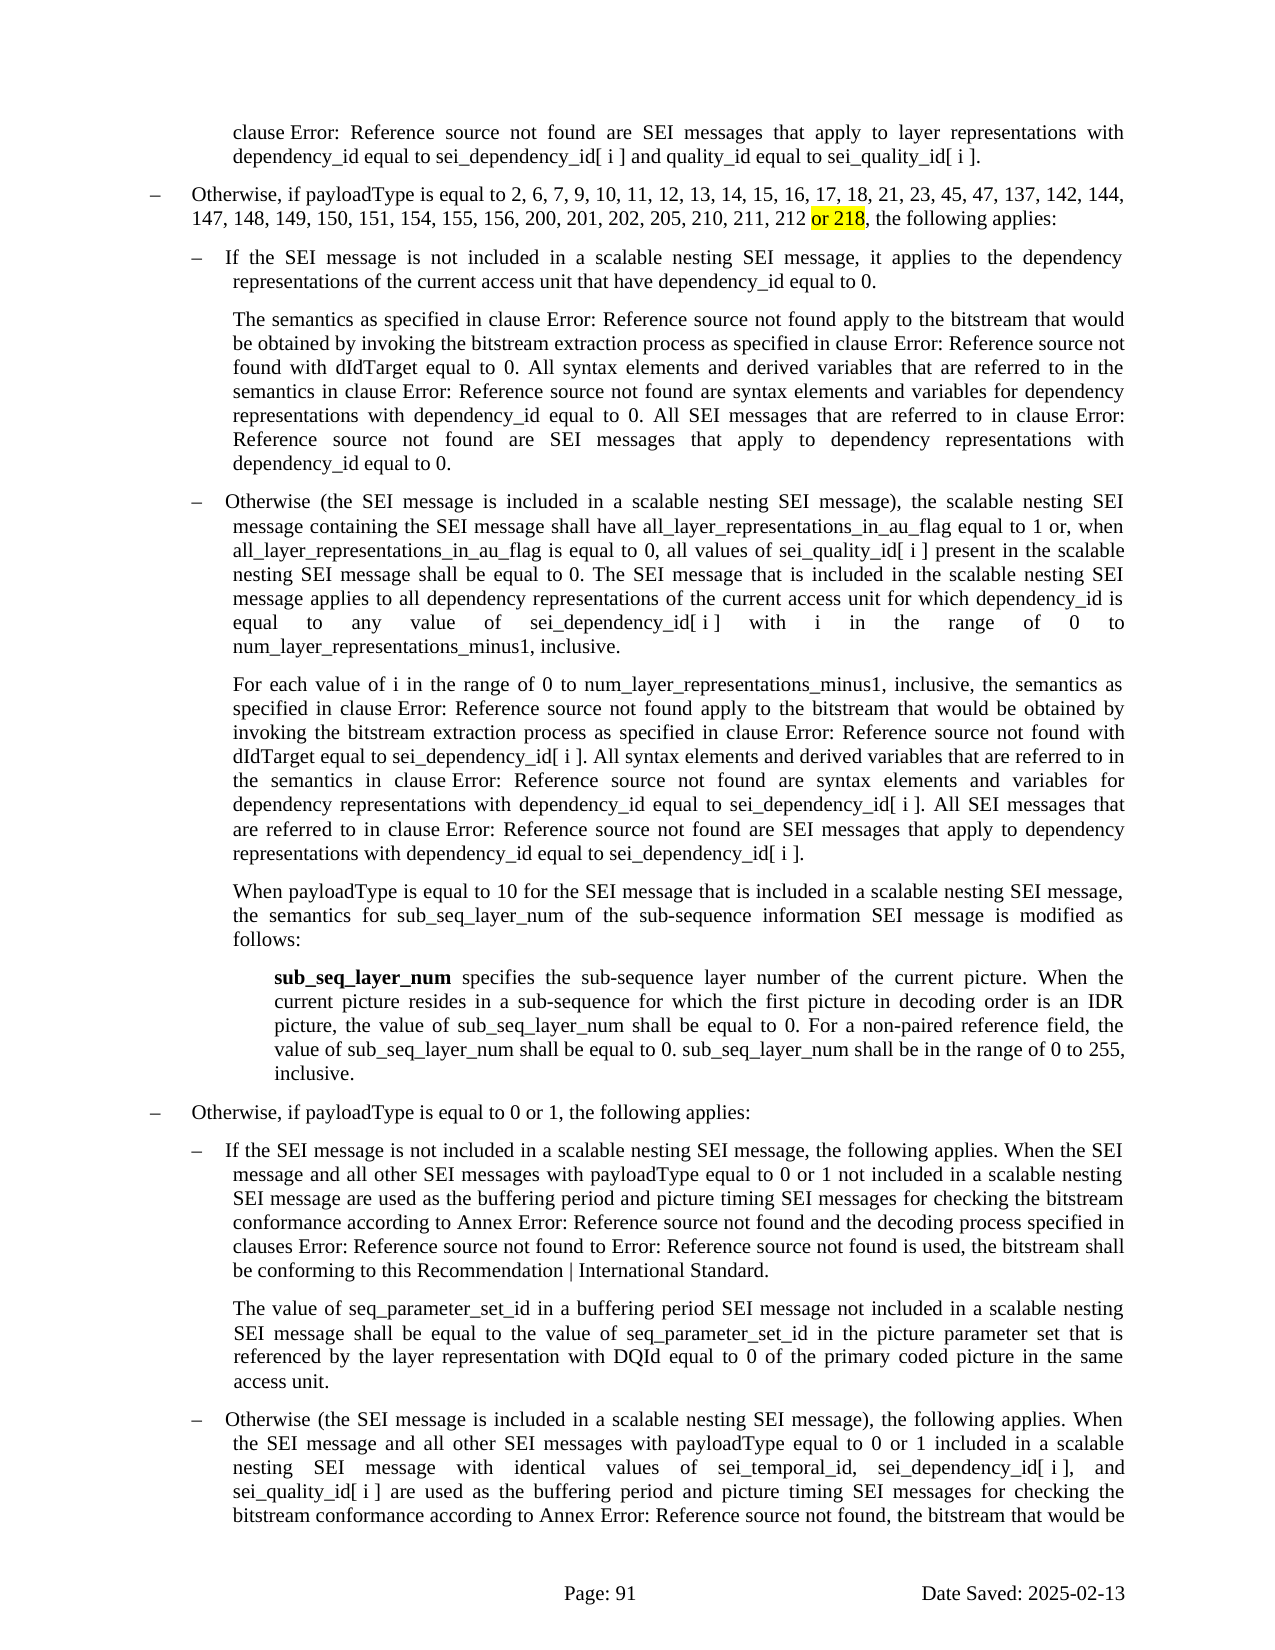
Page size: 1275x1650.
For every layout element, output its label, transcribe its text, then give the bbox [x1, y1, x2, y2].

text – Otherwise, if payloadType is equal to 2, 6, 7, 9, 10, 11, 12, 13, 14, 15, 16, 17, 18, 21, 23, 45, 47, 137, 142, 144, 147, 148, 149, 150, 151, 154, 155, 156, 200, 201, 202, 205, 210, 211, 212 or 218, the following applies: [150, 182, 1125, 230]
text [233, 120, 1125, 168]
text The value of seq_parameter_set_id in a buffering period SEI message not included in a scalable nesting SEI message shall be equal to the value of seq_parameter_set_id in the picture parameter set that is referenced by the layer representation with DQId equal to 0 of the primary coded picture in the same access unit. [233, 1296, 1125, 1393]
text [191, 1407, 1125, 1527]
text sub_seq_layer_num specifies the sub-sequence layer number of the current picture. When the current picture resides in a sub-sequence for which the first picture in decoding order is an IDR picture, the value of sub_seq_layer_num shall be equal to 0. For a non-paired reference field, the value of sub_seq_layer_num shall be equal to 0. sub_seq_layer_num shall be in the range of 0 to 255, inclusive. [274, 965, 1125, 1085]
text – If the SEI message is not included in a scalable nesting SEI message, it applies to the dependency representations of the current access unit that have dependency_id equal to 0. [191, 244, 1125, 293]
text When payloadType is equal to 10 for the SEI message that is included in a scalable nesting SEI message, the semantics for sub_seq_layer_num of the sub-sequence information SEI message is modified as follows: [233, 879, 1125, 951]
text – Otherwise, if payloadType is equal to 0 or 1, the following applies: [150, 1099, 1125, 1124]
text – Otherwise (the SEI message is included in a scalable nesting SEI message), the scalable nesting SEI message containing the SEI message shall have all_layer_representations_in_au_flag equal to 1 or, when all_layer_representations_in_au_flag is equal to 0, all values of sei_quality_id[ i ] present in the scalable nesting SEI message shall be equal to 0. The SEI message that is included in the scalable nesting SEI message applies to all dependency representations of the current access unit for which dependency_id is equal to any value of sei_dependency_id[ i ] with i in the range of 0 to num_layer_representations_minus1, inclusive. [191, 489, 1125, 658]
